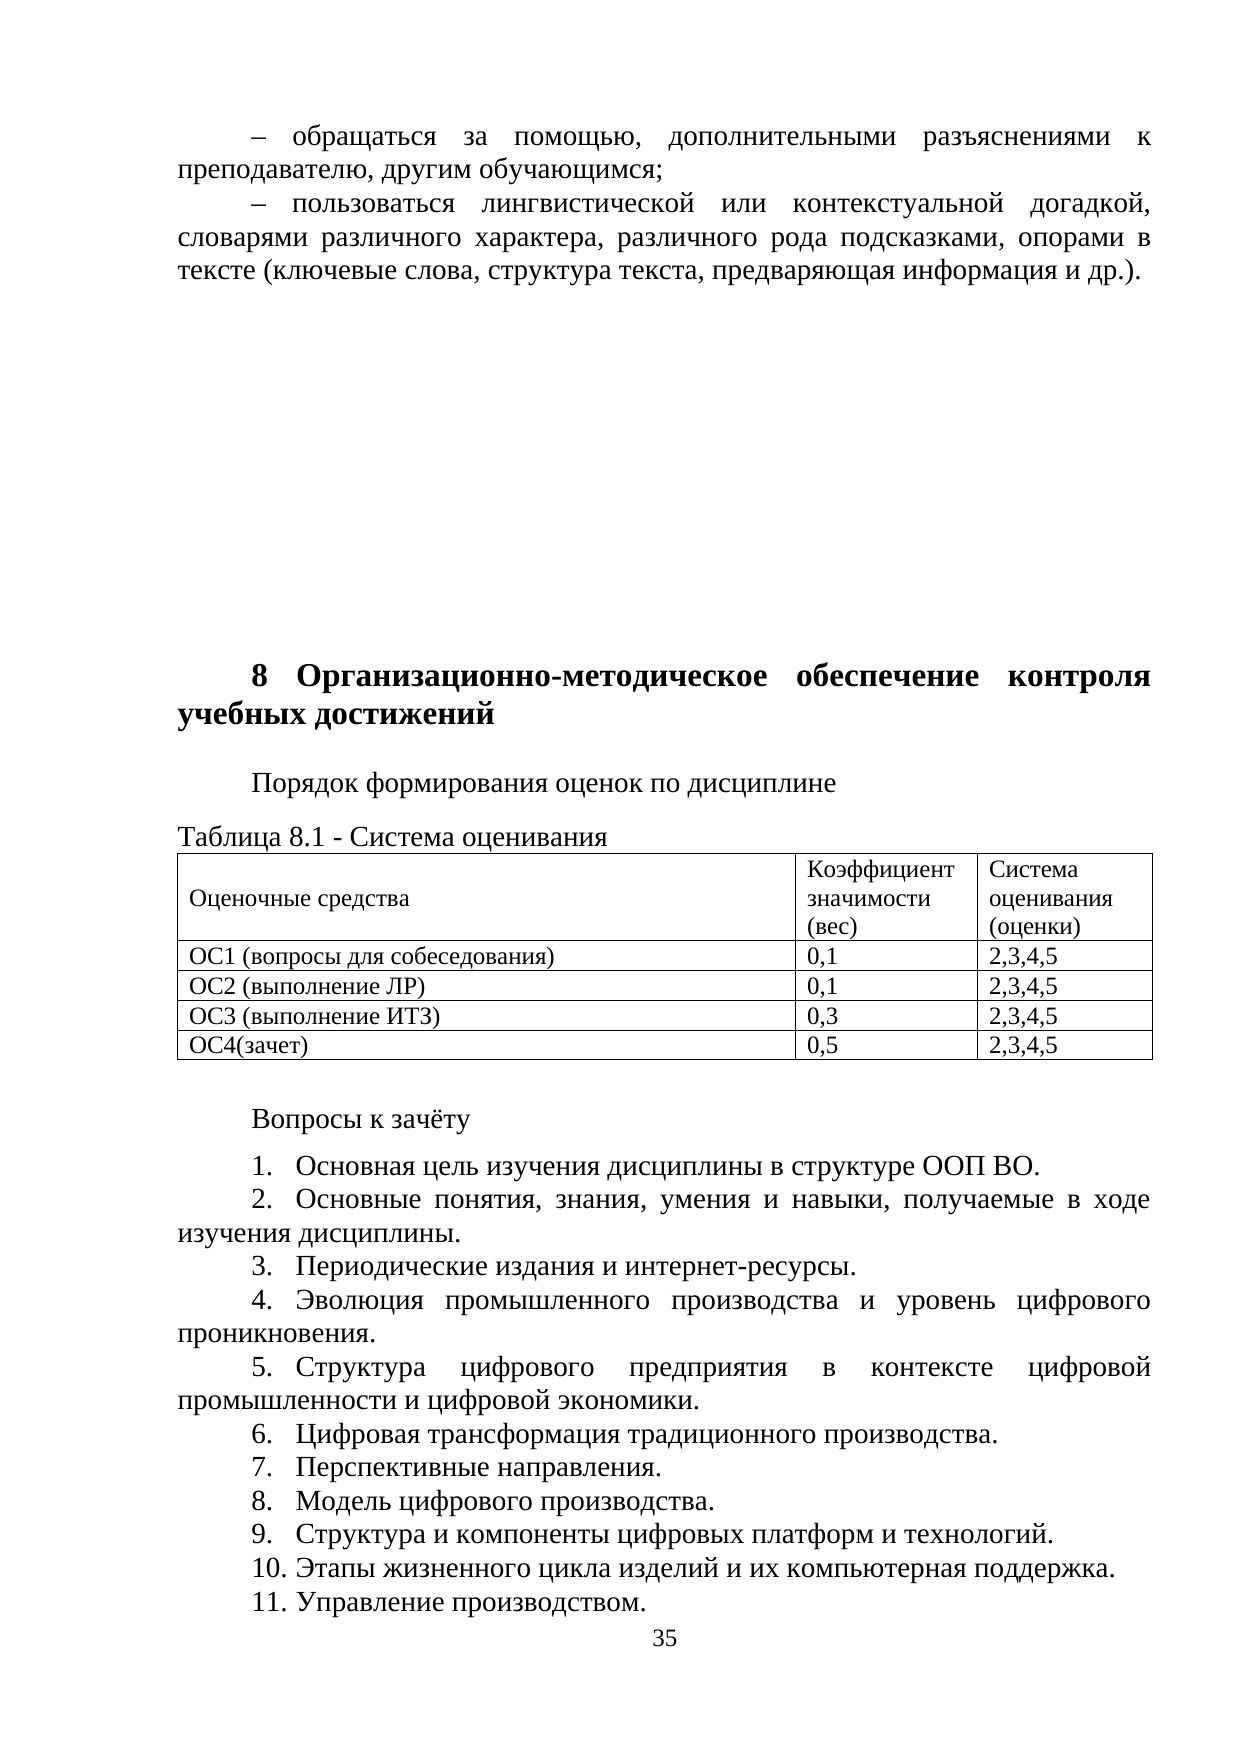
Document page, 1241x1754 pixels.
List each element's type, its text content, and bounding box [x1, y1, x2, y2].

list Цифровая трансформация традиционного производства. [177, 1416, 1152, 1449]
table_cell 2,3,4,5 [978, 1001, 1152, 1029]
list Модель цифрового производства. [177, 1483, 1152, 1517]
text – обращаться за помощью, дополнительными разъяснениями к преподавателю, другим обучающимся; [177, 118, 1152, 185]
table_cell 2,3,4,5 [978, 941, 1152, 970]
list Этапы жизненного цикла изделий и их компьютерная поддержка. [177, 1550, 1152, 1584]
text – пользоваться лингвистической или контекстуальной догадкой, словарями различного характера, различного рода подсказками, опорами в тексте (ключевые слова, структура текста, предваряющая информация и др.). [177, 185, 1152, 286]
list Структура цифрового предприятия в контексте цифровой промышленности и цифровой экономики. [177, 1349, 1152, 1416]
table_cell 2,3,4,5 [978, 971, 1152, 1000]
list Перспективные направления. [177, 1449, 1152, 1483]
text 8 Организационно-методическое обеспечение контроля учебных достижений [177, 655, 1152, 731]
table_cell ОС1 (вопросы для собеседования) [178, 941, 795, 970]
table_cell ОС3 (выполнение ИТЗ) [178, 1001, 795, 1029]
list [177, 1517, 1152, 1550]
list Периодические издания и интернет-ресурсы. [177, 1248, 1152, 1282]
table_cell ОС2 (выполнение ЛР) [178, 971, 795, 1000]
text Порядок формирования оценок по дисциплине [177, 765, 1152, 798]
table_cell ОС4(зачет) [178, 1031, 795, 1059]
list Управление производством. [177, 1584, 1152, 1617]
table_cell 0,3 [796, 1001, 977, 1029]
list Основная цель изучения дисциплины в структуре ООП ВО. [177, 1148, 1152, 1181]
table_header Коэффициент значимости (вес) [796, 854, 977, 940]
list Эволюция промышленного производства и уровень цифрового проникновения. [177, 1282, 1152, 1349]
table_cell 0,1 [796, 971, 977, 1000]
table_cell 0,1 [796, 941, 977, 970]
table_cell 0,5 [796, 1031, 977, 1059]
table_header Система оценивания (оценки) [978, 854, 1152, 940]
subtitle Таблица 8.1 - Система оценивания [177, 819, 1152, 853]
text Вопросы к зачёту [177, 1102, 1152, 1135]
table_header Оценочные средства [178, 854, 795, 940]
list Основные понятия, знания, умения и навыки, получаемые в ходе изучения дисциплины. [177, 1181, 1152, 1248]
table_cell 2,3,4,5 [978, 1031, 1152, 1059]
